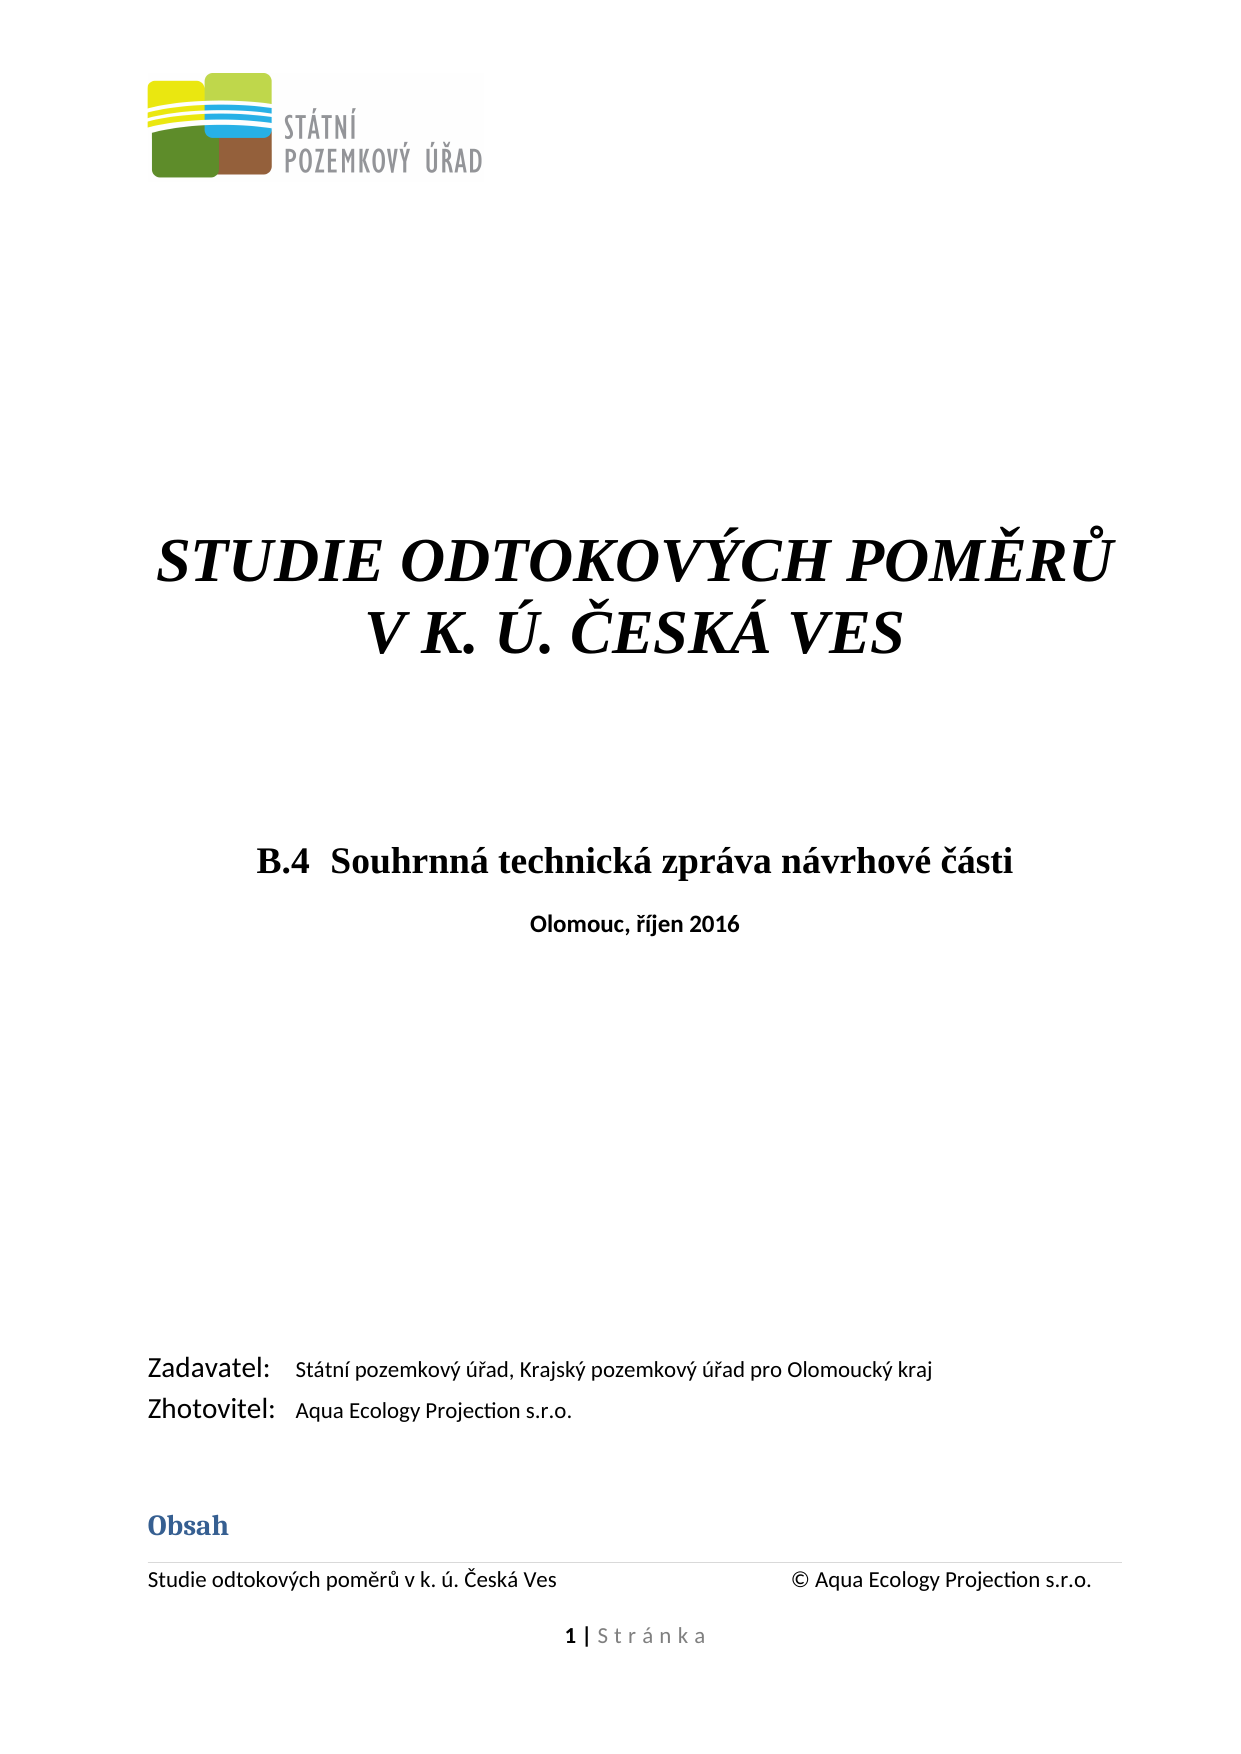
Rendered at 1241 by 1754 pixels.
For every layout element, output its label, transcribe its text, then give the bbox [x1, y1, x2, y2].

text Zhotovitel: Aqua Ecology Projection s.r.o. [148, 1391, 1122, 1426]
picture [147, 73, 484, 182]
text STUDIE ODTOKOVÝCH POMĚRŮ V K. Ú. ČESKÁ VES [148, 523, 1122, 667]
text B.4 Souhrnná technická zpráva návrhové části [148, 838, 1122, 881]
text Zadavatel: Státní pozemkový úřad, Krajský pozemkový úřad pro Olomoucký kraj [148, 1349, 1122, 1385]
text Olomouc, říjen 2016 [148, 908, 1122, 939]
